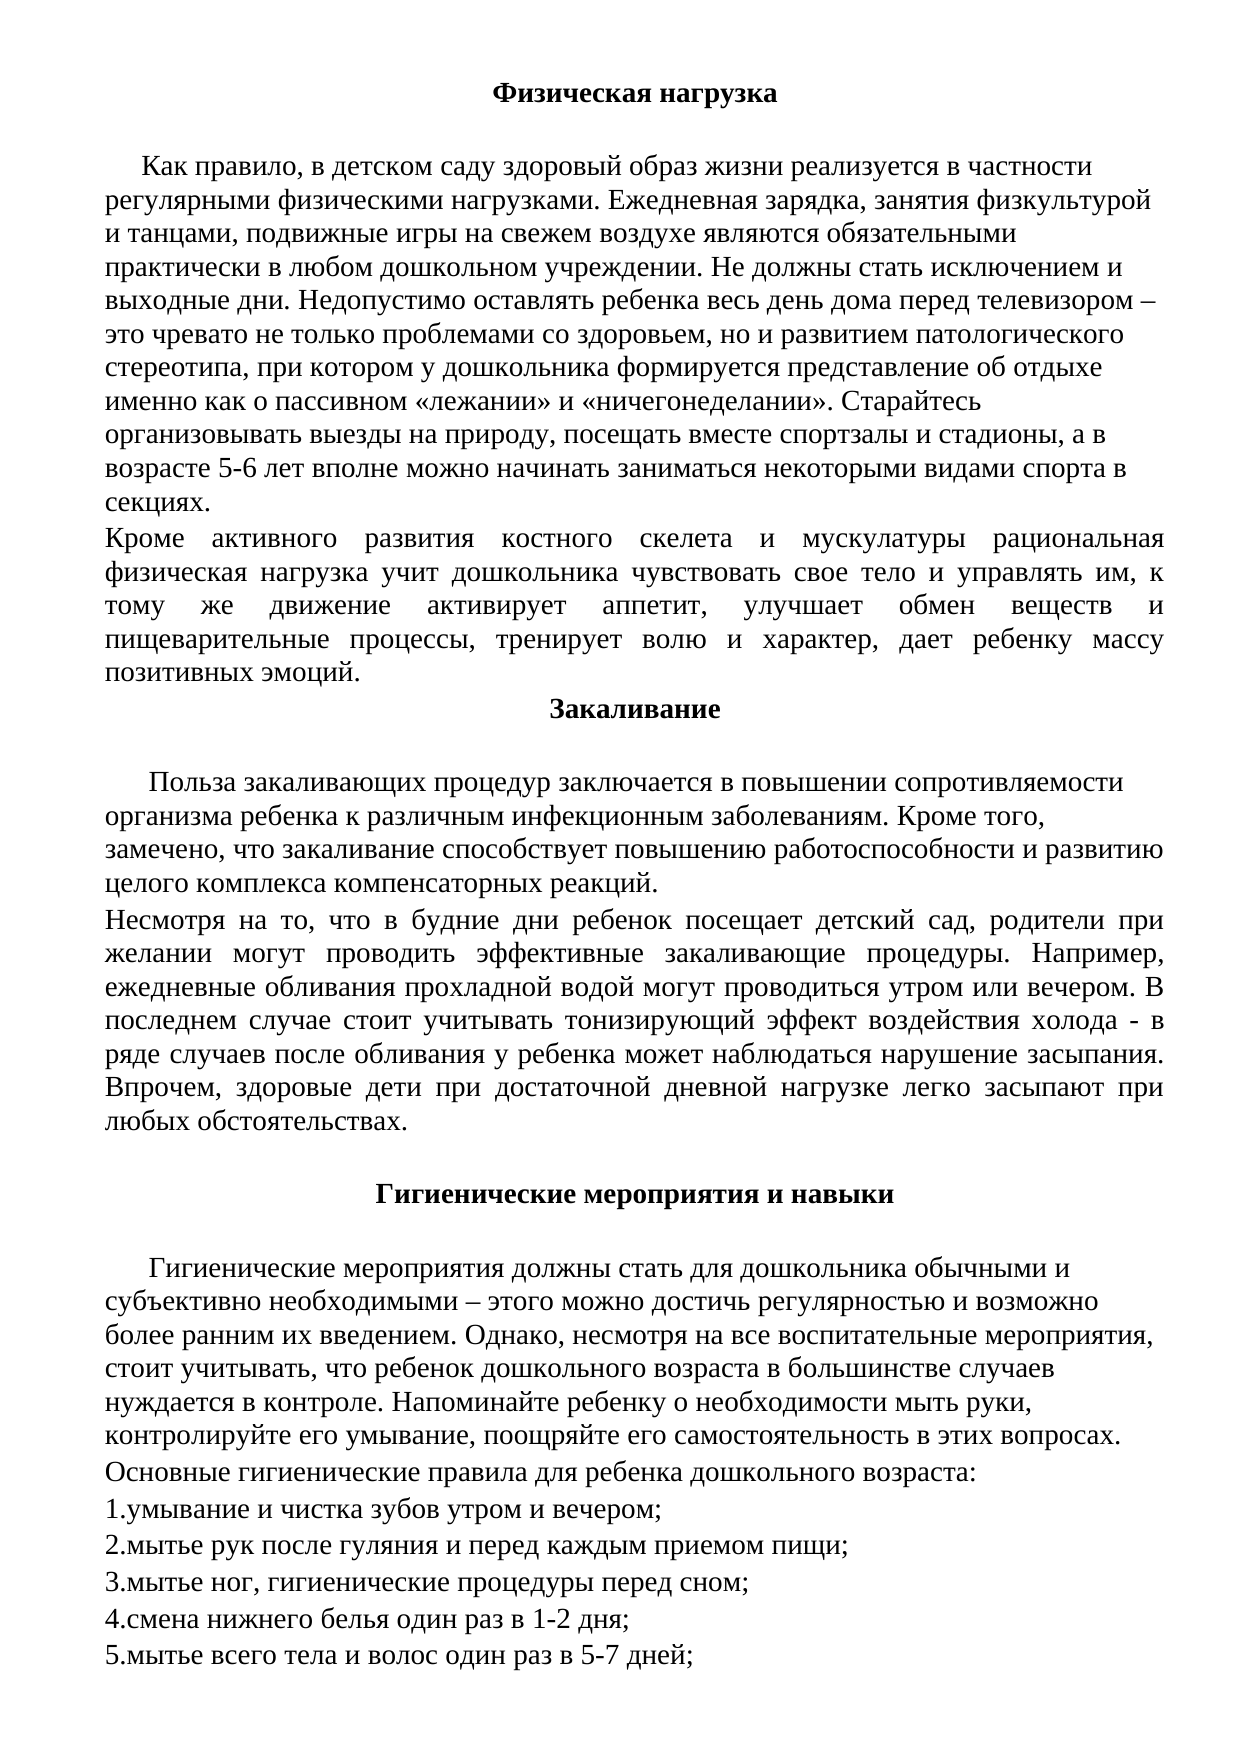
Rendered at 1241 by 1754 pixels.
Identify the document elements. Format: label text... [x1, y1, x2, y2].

text 1.умывание и чистка зубов утром и вечером; [104, 1491, 1165, 1524]
text Физическая нагрузка [104, 75, 1165, 108]
text Как правило, в детском саду здоровый образ жизни реализуется в частности регулярными физическими нагрузками. Ежедневная зарядка, занятия физкультурой и танцами, подвижные игры на свежем воздухе являются обязательными практически в любом дошкольном учреждении. Не должны стать исключением и выходные дни. Недопустимо оставлять ребенка весь день дома перед телевизором – это чревато не только проблемами со здоровьем, но и развитием патологического стереотипа, при котором у дошкольника формируется представление об отдыхе именно как о пассивном «лежании» и «ничегонеделании». Старайтесь организовывать выезды на природу, посещать вместе спортзалы и стадионы, а в возрасте 5-6 лет вполне можно начинать заниматься некоторыми видами спорта в секциях. [104, 148, 1165, 517]
text Несмотря на то, что в будние дни ребенок посещает детский сад, родители при желании могут проводить эффективные закаливающие процедуры. Например, ежедневные обливания прохладной водой могут проводиться утром или вечером. В последнем случае стоит учитывать тонизирующий эффект воздействия холода - в ряде случаев после обливания у ребенка может наблюдаться нарушение засыпания. Впрочем, здоровые дети при достаточной дневной нагрузке легко засыпают при любых обстоятельствах. [104, 902, 1165, 1137]
text Польза закаливающих процедур заключается в повышении сопротивляемости организма ребенка к различным инфекционным заболеваниям. Кроме того, замечено, что закаливание способствует повышению работоспособности и развитию целого комплекса компенсаторных реакций. [104, 764, 1165, 899]
text Гигиенические мероприятия должны стать для дошкольника обычными и субъективно необходимыми – этого можно достичь регулярностью и возможно более ранним их введением. Однако, несмотря на все воспитательные мероприятия, стоит учитывать, что ребенок дошкольного возраста в большинстве случаев нуждается в контроле. Напоминайте ребенку о необходимости мыть руки, контролируйте его умывание, поощряйте его самостоятельность в этих вопросах. [104, 1250, 1165, 1451]
text 5.мытье всего тела и волос один раз в 5-7 дней; [104, 1637, 1165, 1671]
text Кроме активного развития костного скелета и мускулатуры рациональная физическая нагрузка учит дошкольника чувствовать свое тело и управлять им, к тому же движение активирует аппетит, улучшает обмен веществ и пищеварительные процессы, тренирует волю и характер, дает ребенку массу позитивных эмоций. [104, 520, 1165, 688]
text Основные гигиенические правила для ребенка дошкольного возраста: [104, 1454, 1165, 1488]
text 2.мытье рук после гуляния и перед каждым приемом пищи; [104, 1527, 1165, 1561]
text Закаливание [104, 691, 1165, 725]
text 3.мытье ног, гигиенические процедуры перед сном; [104, 1564, 1165, 1598]
text 4.смена нижнего белья один раз в 1-2 дня; [104, 1601, 1165, 1634]
text Гигиенические мероприятия и навыки [104, 1176, 1165, 1210]
